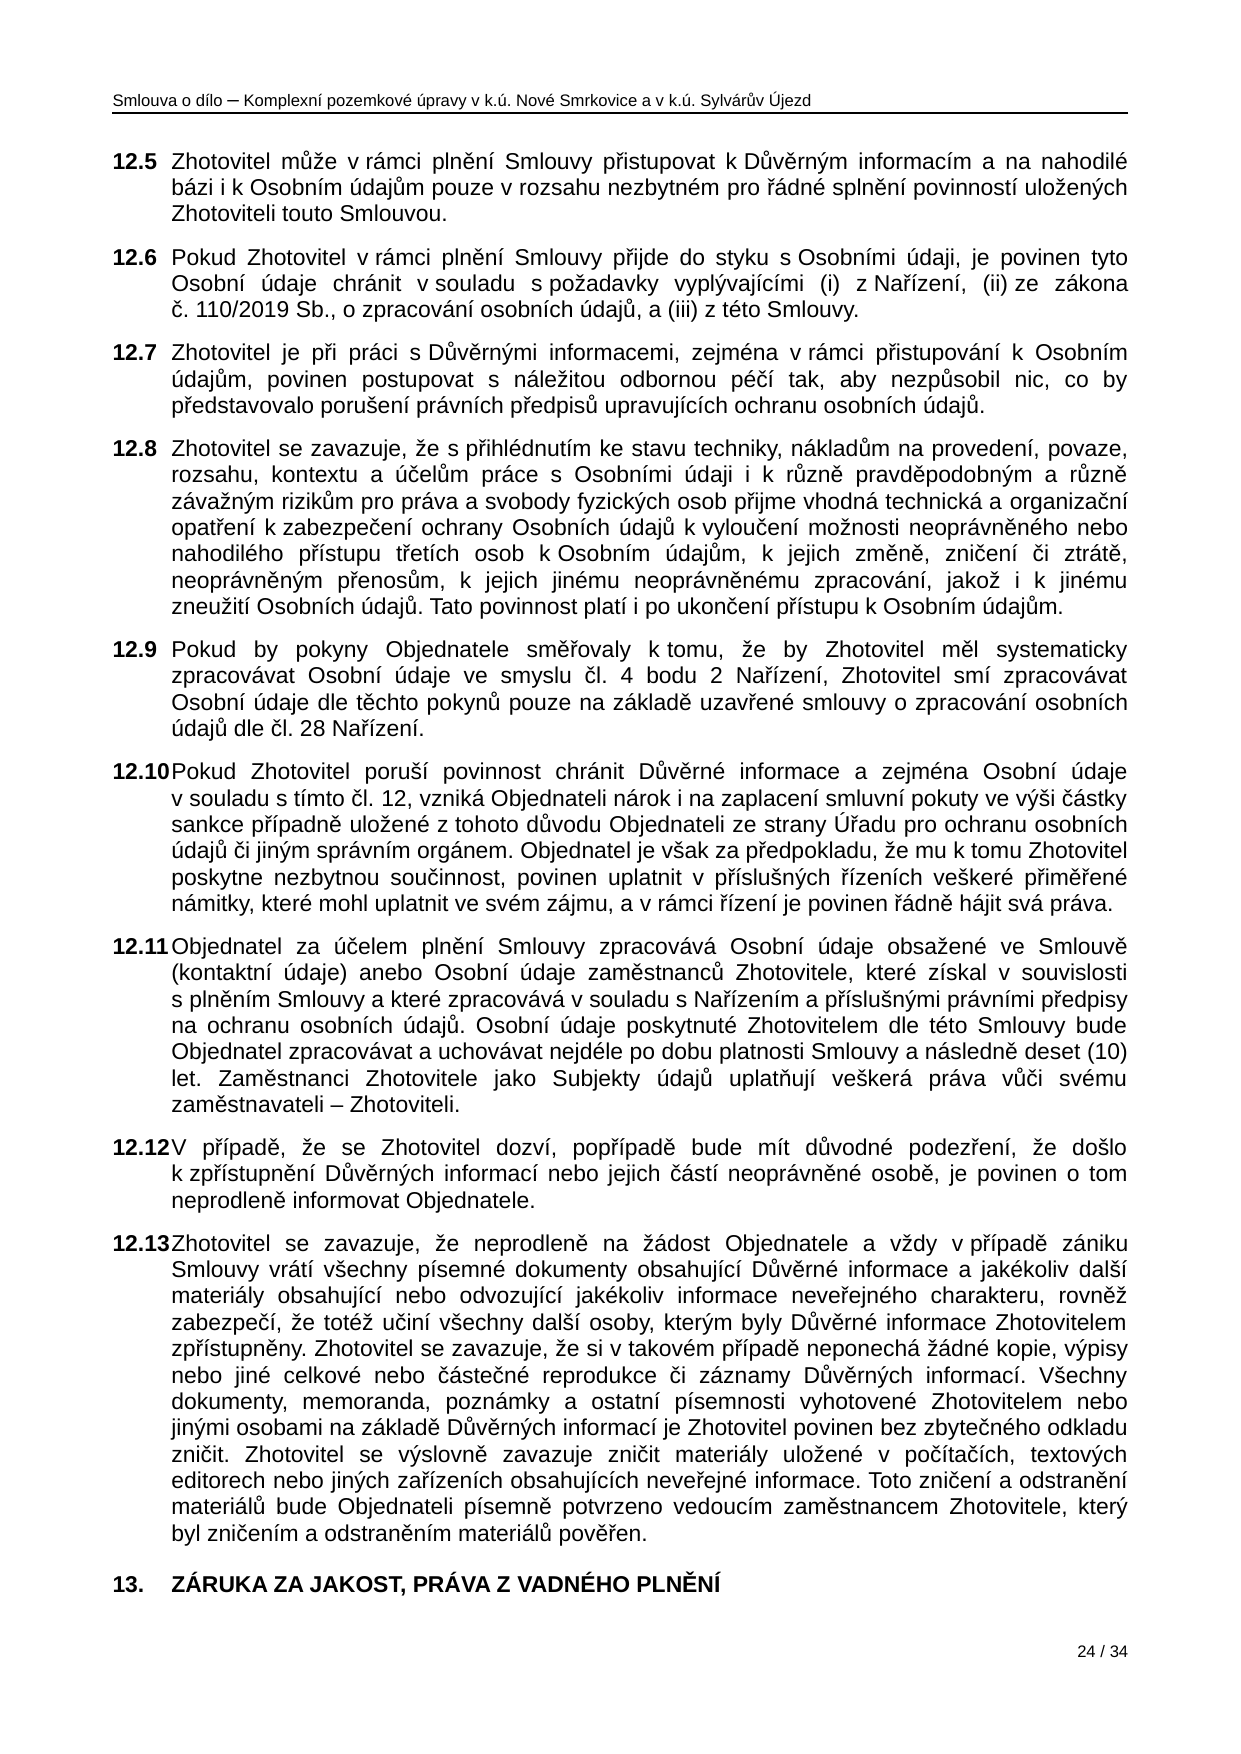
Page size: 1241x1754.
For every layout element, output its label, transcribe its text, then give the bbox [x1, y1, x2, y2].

text Zhotovitel se zavazuje, že neprodleně na žádost Objednatele a vždy v případě zániku Smlouvy vrátí všechny písemné dokumenty obsahující Důvěrné informace a jakékoliv další materiály obsahující nebo odvozující jakékoliv informace neveřejného charakteru, rovněž zabezpečí, že totéž učiní všechny další osoby, kterým byly Důvěrné informace Zhotovitelem zpřístupněny. Zhotovitel se zavazuje, že si v takovém případě neponechá žádné kopie, výpisy nebo jiné celkové nebo částečné reprodukce či záznamy Důvěrných informací. Všechny dokumenty, memoranda, poznámky a ostatní písemnosti vyhotovené Zhotovitelem nebo jinými osobami na základě Důvěrných informací je Zhotovitel povinen bez zbytečného odkladu zničit. Zhotovitel se výslovně zavazuje zničit materiály uložené v počítačích, textových editorech nebo jiných zařízeních obsahujících neveřejné informace. Toto zničení a odstranění materiálů bude Objednateli písemně potvrzeno vedoucím zaměstnancem Zhotovitele, který byl zničením a odstraněním materiálů pověřen. [112, 1230, 1128, 1546]
text V případě, že se Zhotovitel dozví, popřípadě bude mít důvodné podezření, že došlo k zpřístupnění Důvěrných informací nebo jejich částí neoprávněné osobě, je povinen o tom neprodleně informovat Objednatele. [112, 1134, 1128, 1213]
text Objednatel za účelem plnění Smlouvy zpracovává Osobní údaje obsažené ve Smlouvě (kontaktní údaje) anebo Osobní údaje zaměstnanců Zhotovitele, které získal v souvislosti s plněním Smlouvy a které zpracovává v souladu s Nařízením a příslušnými právními předpisy na ochranu osobních údajů. Osobní údaje poskytnuté Zhotovitelem dle této Smlouvy bude Objednatel zpracovávat a uchovávat nejdéle po dobu platnosti Smlouvy a následně deset (10) let. Zaměstnanci Zhotovitele jako Subjekty údajů uplatňují veškerá práva vůči svému zaměstnavateli – Zhotoviteli. [112, 933, 1128, 1117]
text Záruka za jakost, práva z vadného plnění [112, 1571, 1128, 1597]
text Zhotovitel je při práci s Důvěrnými informacemi, zejména v rámci přistupování k Osobním údajům, povinen postupovat s náležitou odbornou péčí tak, aby nezpůsobil nic, co by představovalo porušení právních předpisů upravujících ochranu osobních údajů. [112, 339, 1128, 418]
text Pokud Zhotovitel poruší povinnost chránit Důvěrné informace a zejména Osobní údaje v souladu s tímto čl. 12, vzniká Objednateli nárok i na zaplacení smluvní pokuty ve výši částky sankce případně uložené z tohoto důvodu Objednateli ze strany Úřadu pro ochranu osobních údajů či jiným správním orgánem. Objednatel je však za předpokladu, že mu k tomu Zhotovitel poskytne nezbytnou součinnost, povinen uplatnit v příslušných řízeních veškeré přiměřené námitky, které mohl uplatnit ve svém zájmu, a v rámci řízení je povinen řádně hájit svá práva. [112, 758, 1128, 916]
text Pokud by pokyny Objednatele směřovaly k tomu, že by Zhotovitel měl systematicky zpracovávat Osobní údaje ve smyslu čl. 4 bodu 2 Nařízení, Zhotovitel smí zpracovávat Osobní údaje dle těchto pokynů pouze na základě uzavřené smlouvy o zpracování osobních údajů dle čl. 28 Nařízení. [112, 636, 1128, 741]
text Zhotovitel se zavazuje, že s přihlédnutím ke stavu techniky, nákladům na provedení, povaze, rozsahu, kontextu a účelům práce s Osobními údaji i k různě pravděpodobným a různě závažným rizikům pro práva a svobody fyzických osob přijme vhodná technická a organizační opatření k zabezpečení ochrany Osobních údajů k vyloučení možnosti neoprávněného nebo nahodilého přístupu třetích osob k Osobním údajům, k jejich změně, zničení či ztrátě, neoprávněným přenosům, k jejich jinému neoprávněnému zpracování, jakož i k jinému zneužití Osobních údajů. Tato povinnost platí i po ukončení přístupu k Osobním údajům. [112, 435, 1128, 619]
text Pokud Zhotovitel v rámci plnění Smlouvy přijde do styku s Osobními údaji, je povinen tyto Osobní údaje chránit v souladu s požadavky vyplývajícími (i) z Nařízení, (ii) ze zákona č. 110/2019 Sb., o zpracování osobních údajů, a (iii) z této Smlouvy. [112, 243, 1128, 322]
text Zhotovitel může v rámci plnění Smlouvy přistupovat k Důvěrným informacím a na nahodilé bázi i k Osobním údajům pouze v rozsahu nezbytném pro řádné splnění povinností uložených Zhotoviteli touto Smlouvou. [112, 148, 1128, 227]
